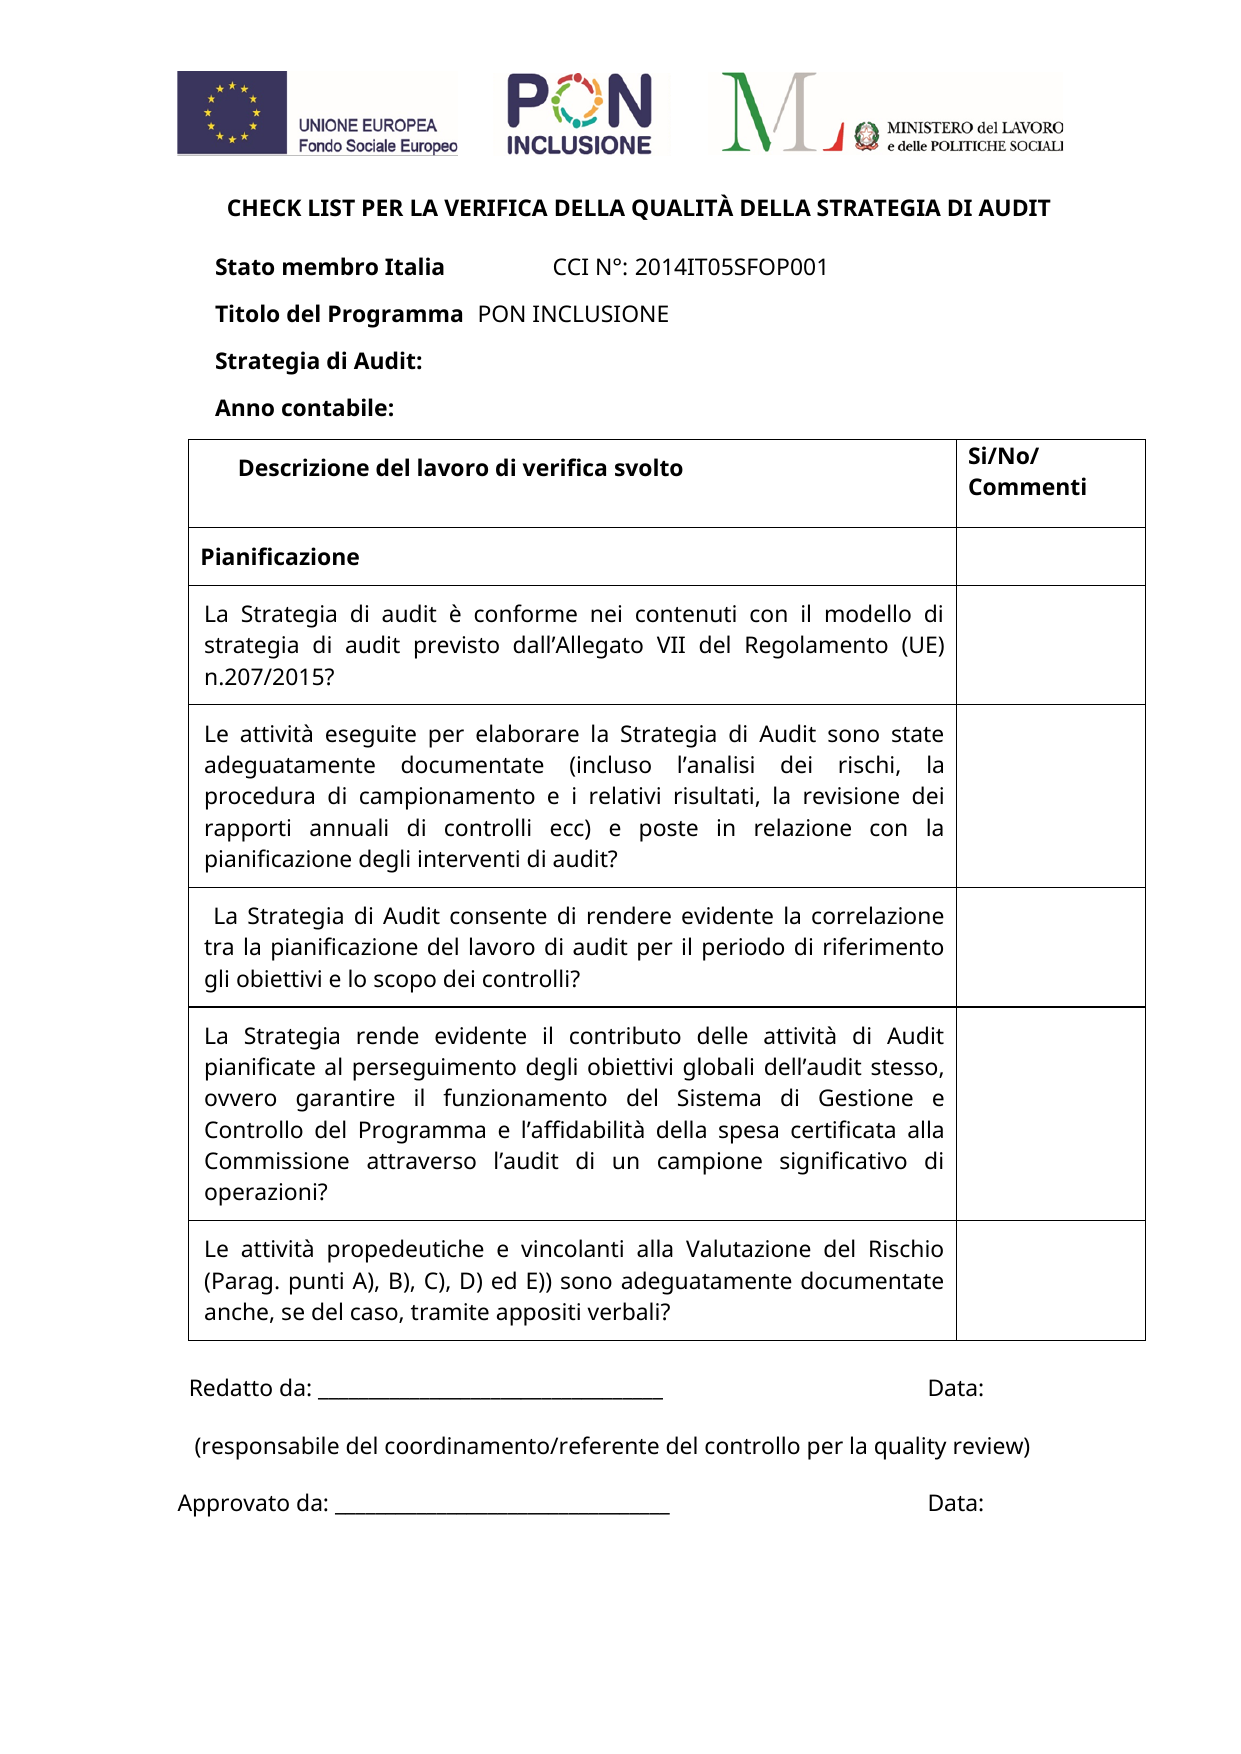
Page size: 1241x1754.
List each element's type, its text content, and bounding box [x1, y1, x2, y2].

text CHECK LIST PER LA VERIFICA DELLA QUALITÀ DELLA STRATEGIA DI AUDIT [215, 191, 1063, 223]
table_cell La Strategia di Audit consente di rendere evidente la correlazione tra la pianificazione del lavoro di audit per il periodo di riferimento gli obiettivi e lo scopo dei controlli? [189, 888, 956, 1006]
table_cell [957, 528, 1145, 584]
table_cell Le attività propedeutiche e vincolanti alla Valutazione del Rischio (Parag. punti A), B), C), D) ed E)) sono adeguatamente documentate anche, se del caso, tramite appositi verbali? [189, 1221, 956, 1340]
table_header Descrizione del lavoro di verifica svolto [189, 440, 956, 527]
table_cell [957, 1008, 1145, 1220]
table_cell [957, 705, 1145, 887]
picture [177, 71, 1064, 156]
table_cell [957, 1221, 1145, 1340]
table_cell [957, 586, 1145, 704]
text (responsabile del coordinamento/referente del controllo per la quality review) [188, 1429, 1063, 1461]
table_cell [957, 888, 1145, 1006]
text Stato membro Italia CCI N°: 2014IT05SFOP001 [215, 251, 1063, 282]
text Strategia di Audit: [215, 345, 1063, 376]
text Approvato da: _________________________________ Data: [177, 1487, 1063, 1518]
text Titolo del Programma PON INCLUSIONE [215, 298, 1063, 329]
table_cell Pianificazione [189, 528, 956, 584]
text Redatto da: __________________________________ Data: [188, 1372, 1063, 1403]
table_header Si/No/Commenti [957, 440, 1145, 527]
table_cell La Strategia rende evidente il contributo delle attività di Audit pianificate al perseguimento degli obiettivi globali dell’audit stesso, ovvero garantire il funzionamento del Sistema di Gestione e Controllo del Programma e l’affidabilità della spesa certificata alla Commissione attraverso l’audit di un campione significativo di operazioni? [189, 1008, 956, 1220]
text Anno contabile: [215, 392, 1063, 423]
table_cell Le attività eseguite per elaborare la Strategia di Audit sono state adeguatamente documentate (incluso l’analisi dei rischi, la procedura di campionamento e i relativi risultati, la revisione dei rapporti annuali di controlli ecc) e poste in relazione con la pianificazione degli interventi di audit? [189, 705, 956, 887]
table_cell La Strategia di audit è conforme nei contenuti con il modello di strategia di audit previsto dall’Allegato VII del Regolamento (UE) n.207/2015? [189, 586, 956, 704]
